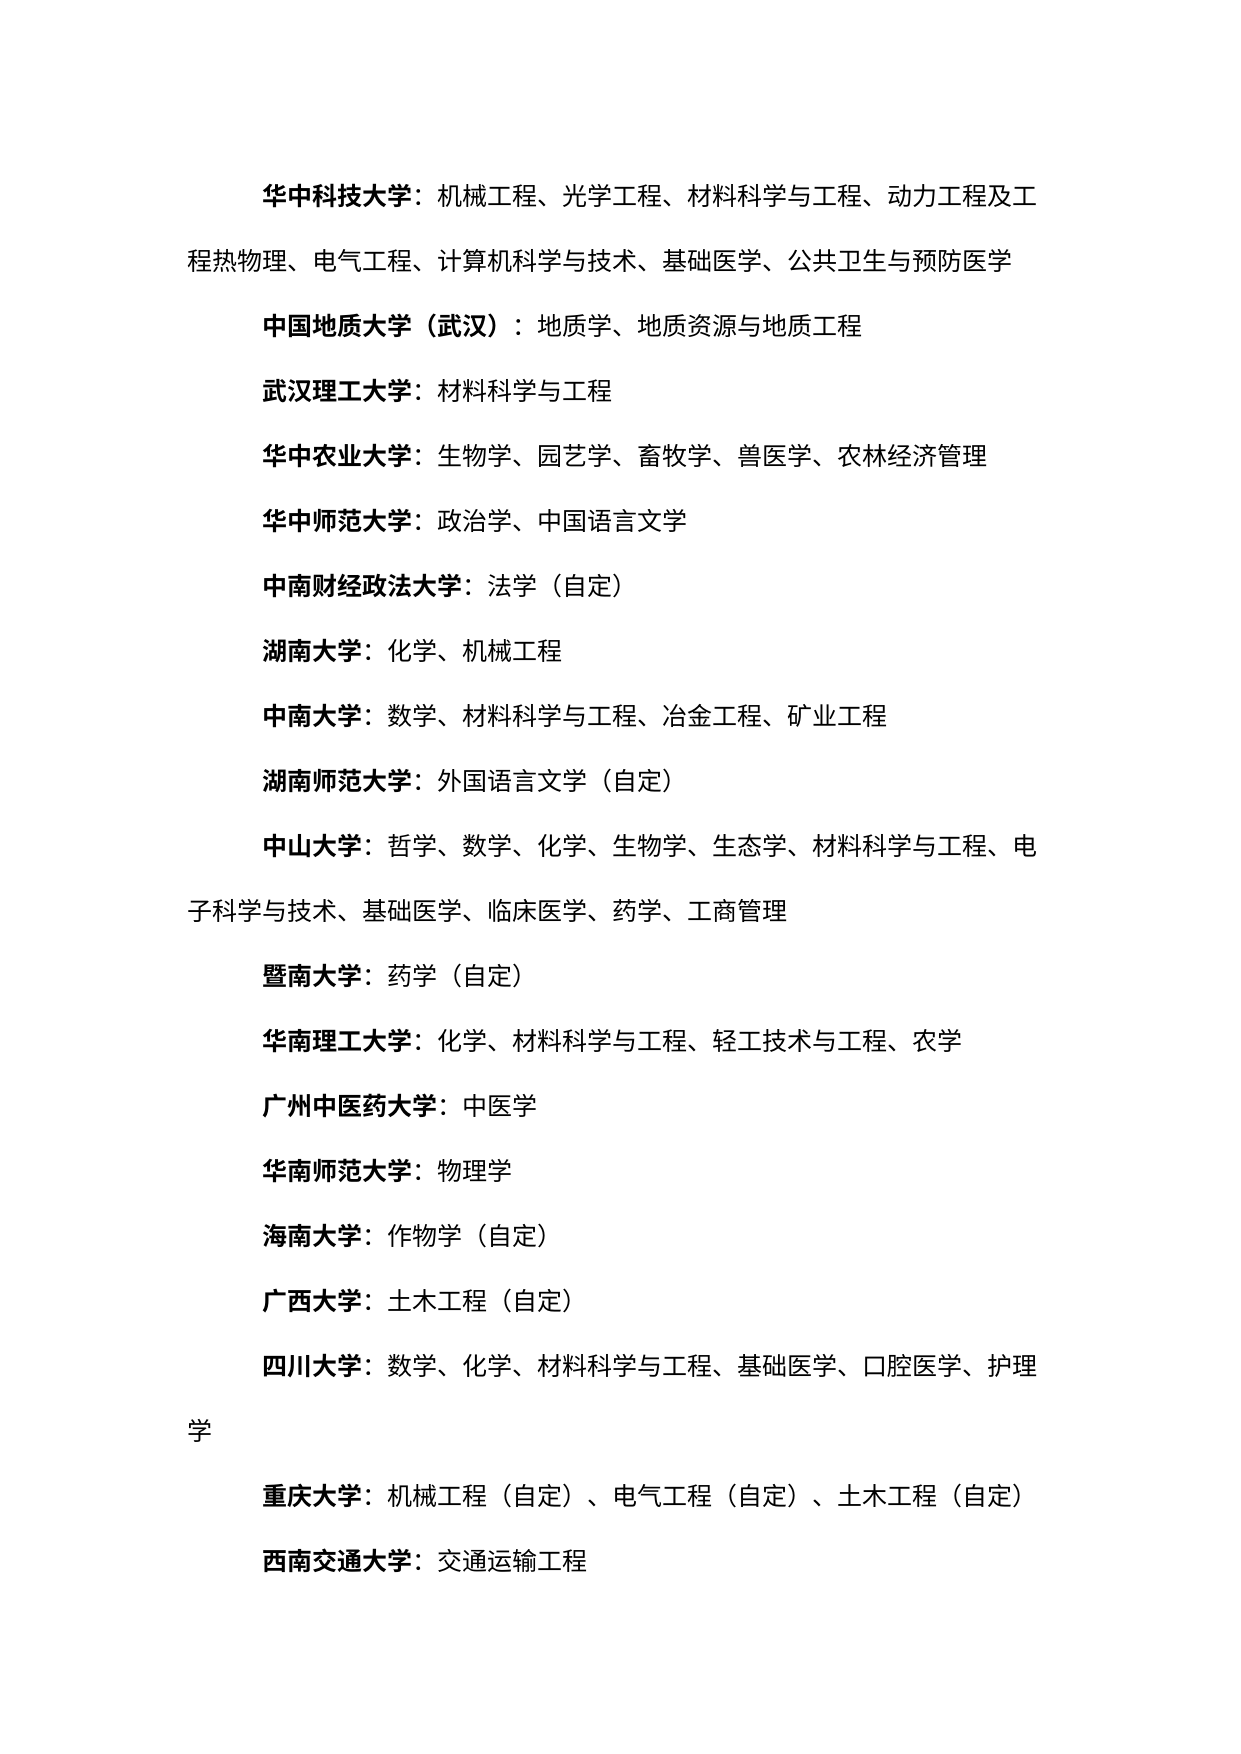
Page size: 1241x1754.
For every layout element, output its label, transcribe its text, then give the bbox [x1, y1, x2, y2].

text 中国地质大学（武汉）：地质学、地质资源与地质工程 [187, 292, 1053, 357]
text 华中科技大学：机械工程、光学工程、材料科学与工程、动力工程及工程热物理、电气工程、计算机科学与技术、基础医学、公共卫生与预防医学 [187, 162, 1053, 292]
text 暨南大学：药学（自定） [187, 942, 1053, 1007]
text 西南交通大学：交通运输工程 [187, 1527, 1053, 1592]
text 华中农业大学：生物学、园艺学、畜牧学、兽医学、农林经济管理 [187, 422, 1053, 487]
text 中山大学：哲学、数学、化学、生物学、生态学、材料科学与工程、电子科学与技术、基础医学、临床医学、药学、工商管理 [187, 812, 1053, 942]
text 广西大学：土木工程（自定） [187, 1267, 1053, 1332]
text 湖南师范大学：外国语言文学（自定） [187, 747, 1053, 812]
text 广州中医药大学：中医学 [187, 1072, 1053, 1137]
text 华南理工大学：化学、材料科学与工程、轻工技术与工程、农学 [187, 1007, 1053, 1072]
text 华南师范大学：物理学 [187, 1137, 1053, 1202]
text 海南大学：作物学（自定） [187, 1202, 1053, 1267]
text 武汉理工大学：材料科学与工程 [187, 357, 1053, 422]
text 华中师范大学：政治学、中国语言文学 [187, 487, 1053, 552]
text 中南财经政法大学：法学（自定） [187, 552, 1053, 617]
text 中南大学：数学、材料科学与工程、冶金工程、矿业工程 [187, 682, 1053, 747]
text 重庆大学：机械工程（自定）、电气工程（自定）、土木工程（自定） [187, 1462, 1053, 1527]
text 四川大学：数学、化学、材料科学与工程、基础医学、口腔医学、护理学 [187, 1332, 1053, 1462]
text 湖南大学：化学、机械工程 [187, 617, 1053, 682]
